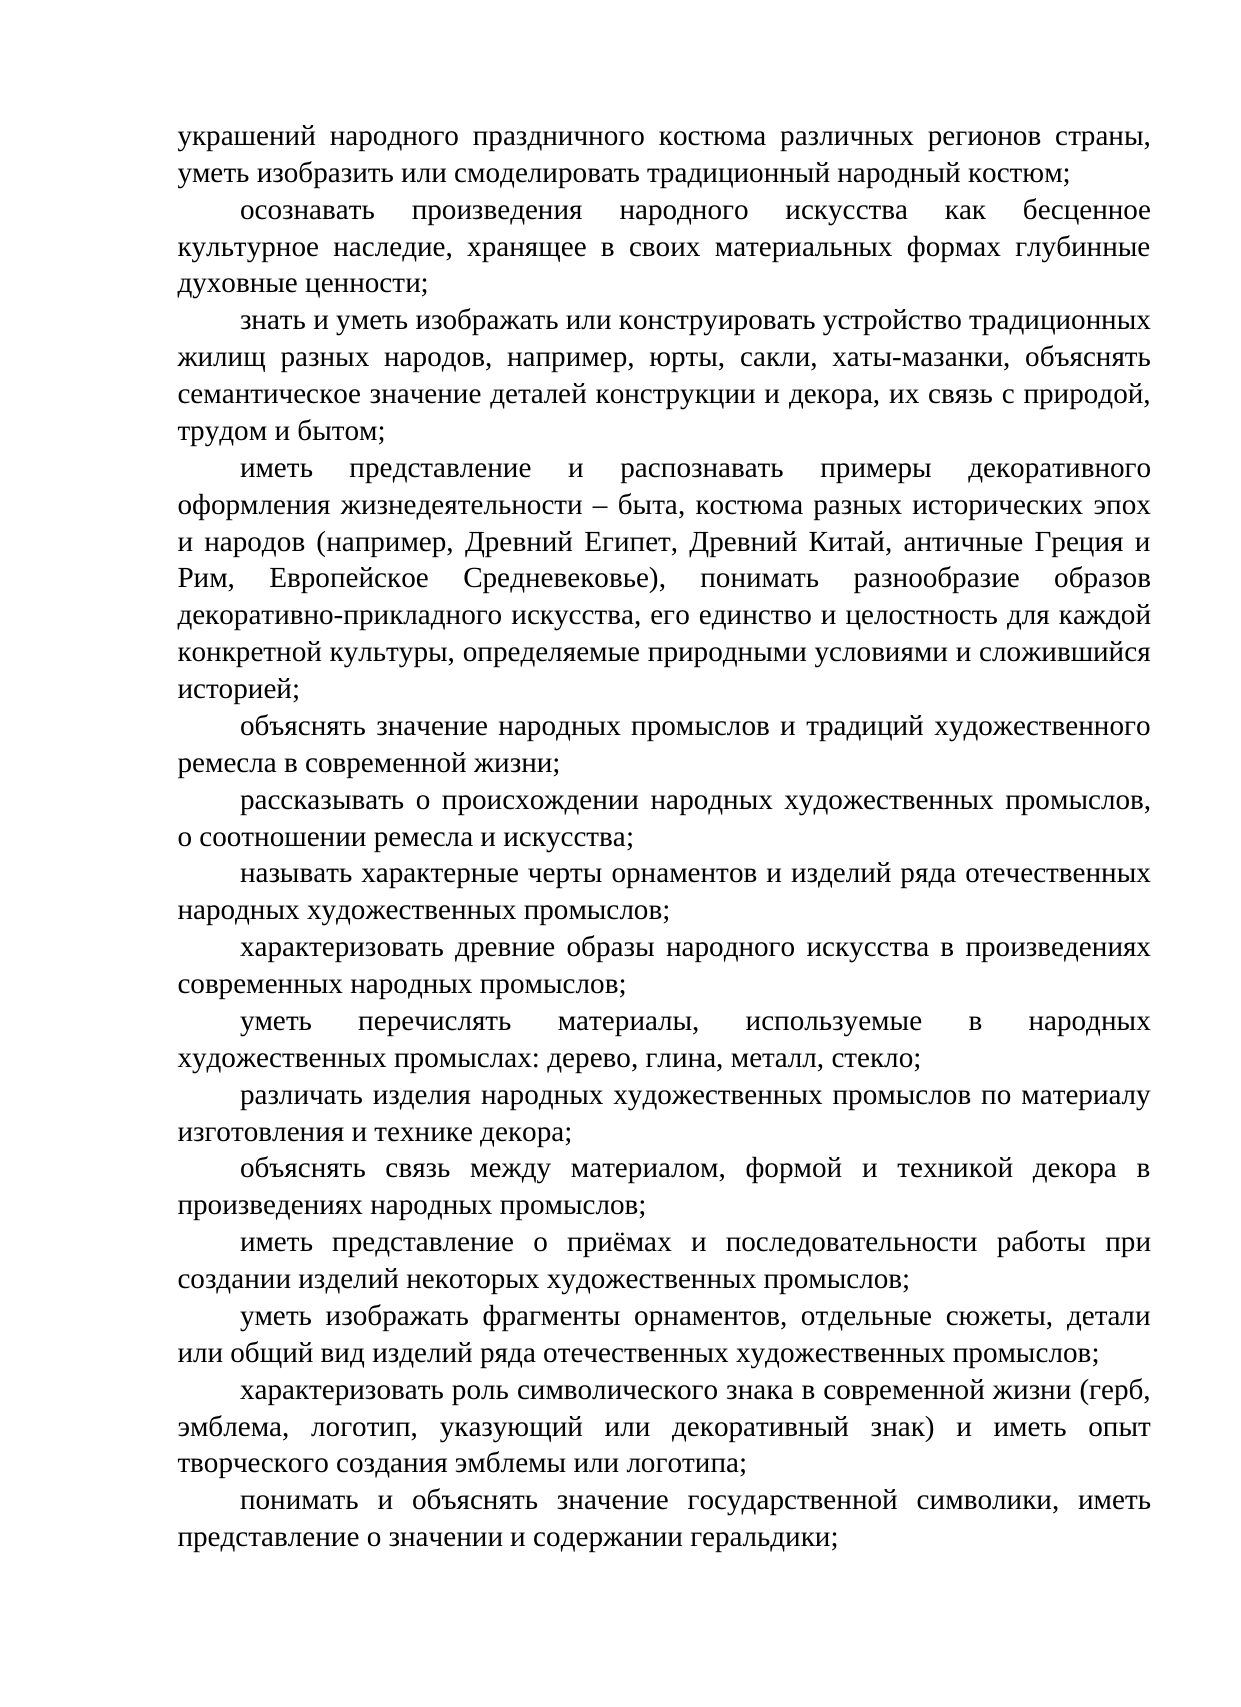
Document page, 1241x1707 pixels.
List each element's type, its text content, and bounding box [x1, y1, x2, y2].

text характеризовать роль символического знака в современной жизни (герб, эмблема, логотип, указующий или декоративный знак) и иметь опыт творческого создания эмблемы или логотипа; [177, 1372, 1152, 1479]
text различать изделия народных художественных промыслов по материалу изготовления и технике декора; [177, 1077, 1152, 1147]
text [177, 118, 1152, 188]
text понимать и объяснять значение государственной символики, иметь представление о значении и содержании геральдики; [177, 1482, 1152, 1553]
text осознавать произведения народного искусства как бесценное культурное наследие, хранящее в своих материальных формах глубинные духовные ценности; [177, 192, 1152, 299]
text рассказывать о происхождении народных художественных промыслов, о соотношении ремесла и искусства; [177, 782, 1152, 852]
text объяснять связь между материалом, формой и техникой декора в произведениях народных промыслов; [177, 1151, 1152, 1221]
text объяснять значение народных промыслов и традиций художественного ремесла в современной жизни; [177, 708, 1152, 778]
text уметь перечислять материалы, используемые в народных художественных промыслах: дерево, глина, металл, стекло; [177, 1003, 1152, 1073]
text уметь изображать фрагменты орнаментов, отдельные сюжеты, детали или общий вид изделий ряда отечественных художественных промыслов; [177, 1298, 1152, 1368]
text называть характерные черты орнаментов и изделий ряда отечественных народных художественных промыслов; [177, 856, 1152, 926]
text знать и уметь изображать или конструировать устройство традиционных жилищ разных народов, например, юрты, сакли, хаты-мазанки, объяснять семантическое значение деталей конструкции и декора, их связь с природой, трудом и бытом; [177, 302, 1152, 447]
text иметь представление о приёмах и последовательности работы при создании изделий некоторых художественных промыслов; [177, 1224, 1152, 1295]
text иметь представление и распознавать примеры декоративного оформления жизнедеятельности – быта, костюма разных исторических эпох и народов (например, Древний Египет, Древний Китай, античные Греция и Рим, Европейское Средневековье), понимать разнообразие образов декоративно-прикладного искусства, его единство и целостность для каждой конкретной культуры, определяемые природными условиями и сложившийся историей; [177, 450, 1152, 705]
text характеризовать древние образы народного искусства в произведениях современных народных промыслов; [177, 929, 1152, 1000]
